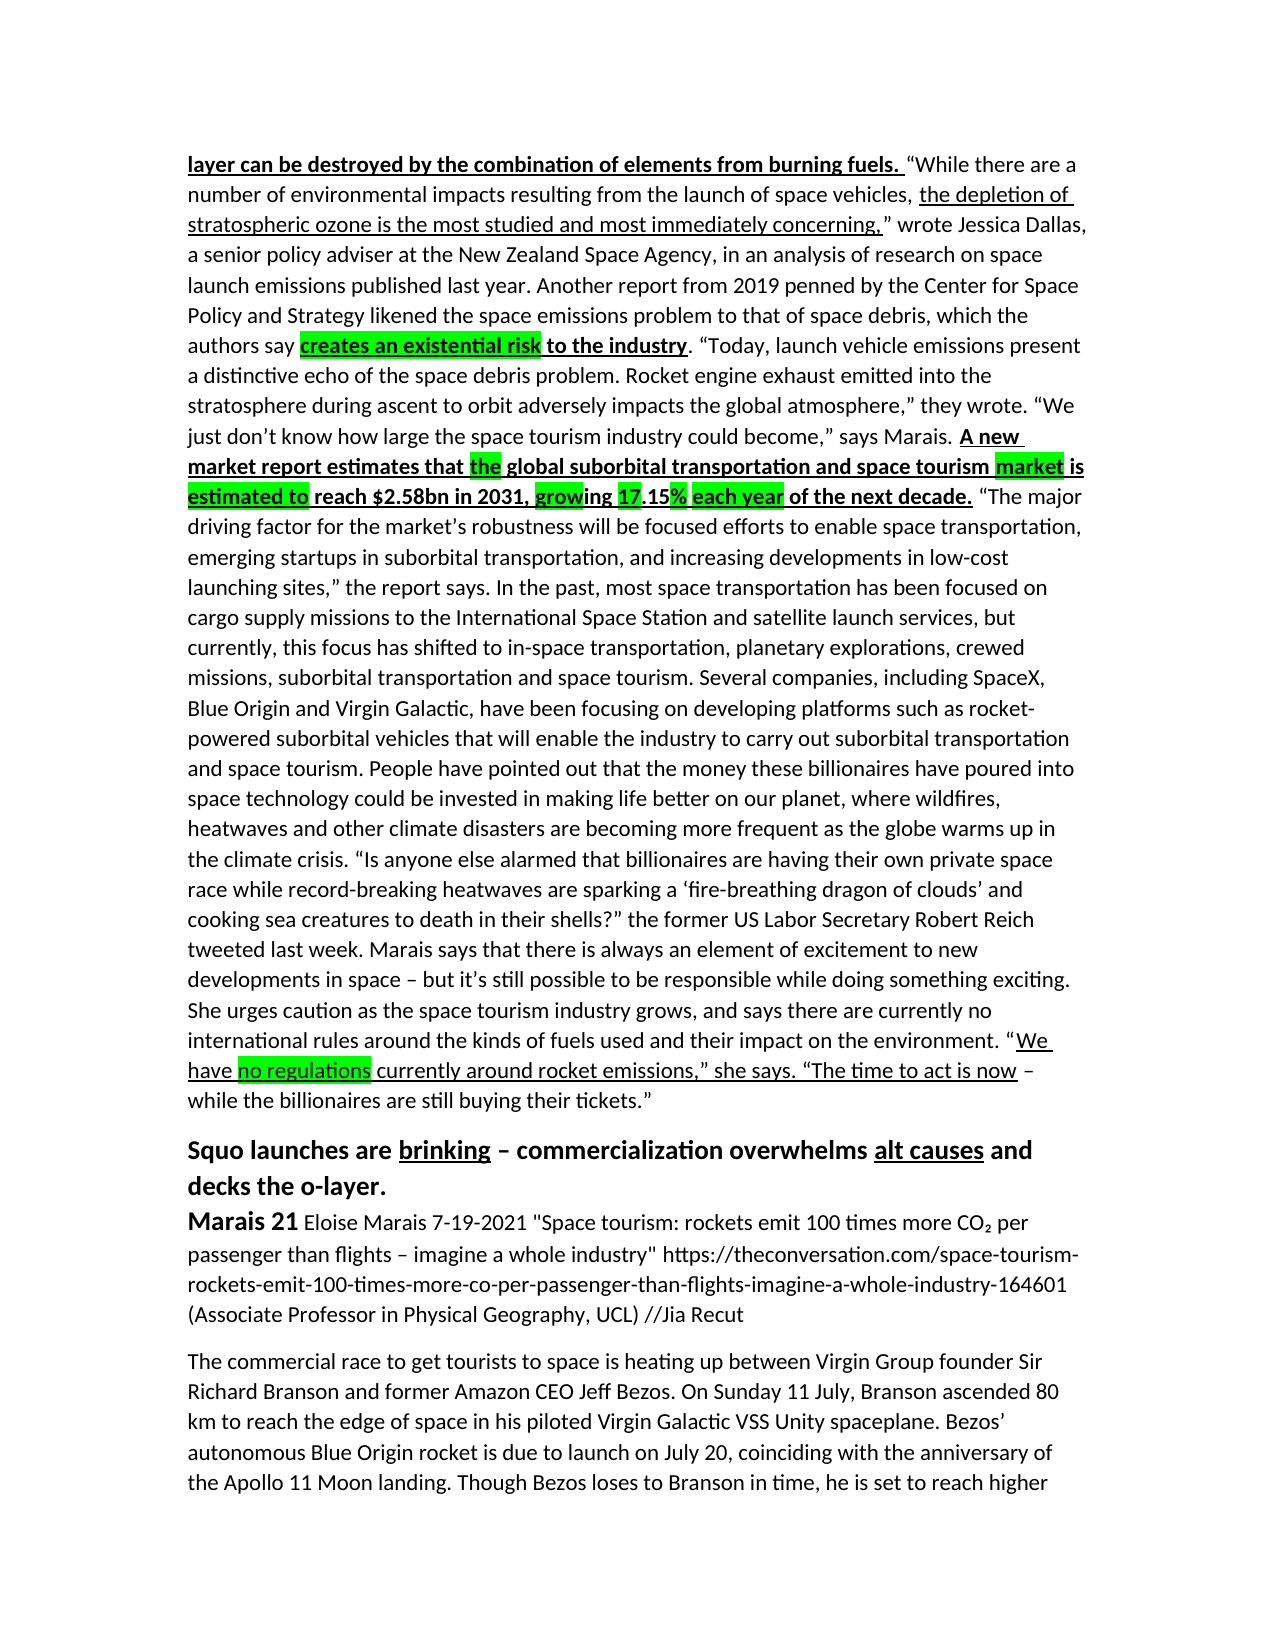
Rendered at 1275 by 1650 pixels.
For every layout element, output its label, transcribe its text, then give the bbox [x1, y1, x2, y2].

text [187, 1347, 1087, 1496]
subtitle Squo launches are brinking – commercialization overwhelms alt causes and decks the o-layer. [187, 1133, 1087, 1202]
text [187, 150, 1087, 1114]
text Marais 21 Eloise Marais 7-19-2021 "Space tourism: rockets emit 100 times more CO₂ per passenger than flights – imagine a whole industry" https://theconversation.com/space-tourism-rockets-emit-100-times-more-co-per-passenger-than-flights-imagine-a-whole-industry-164601 (Associate Professor in Physical Geography, UCL) //Jia Recut [187, 1204, 1087, 1328]
